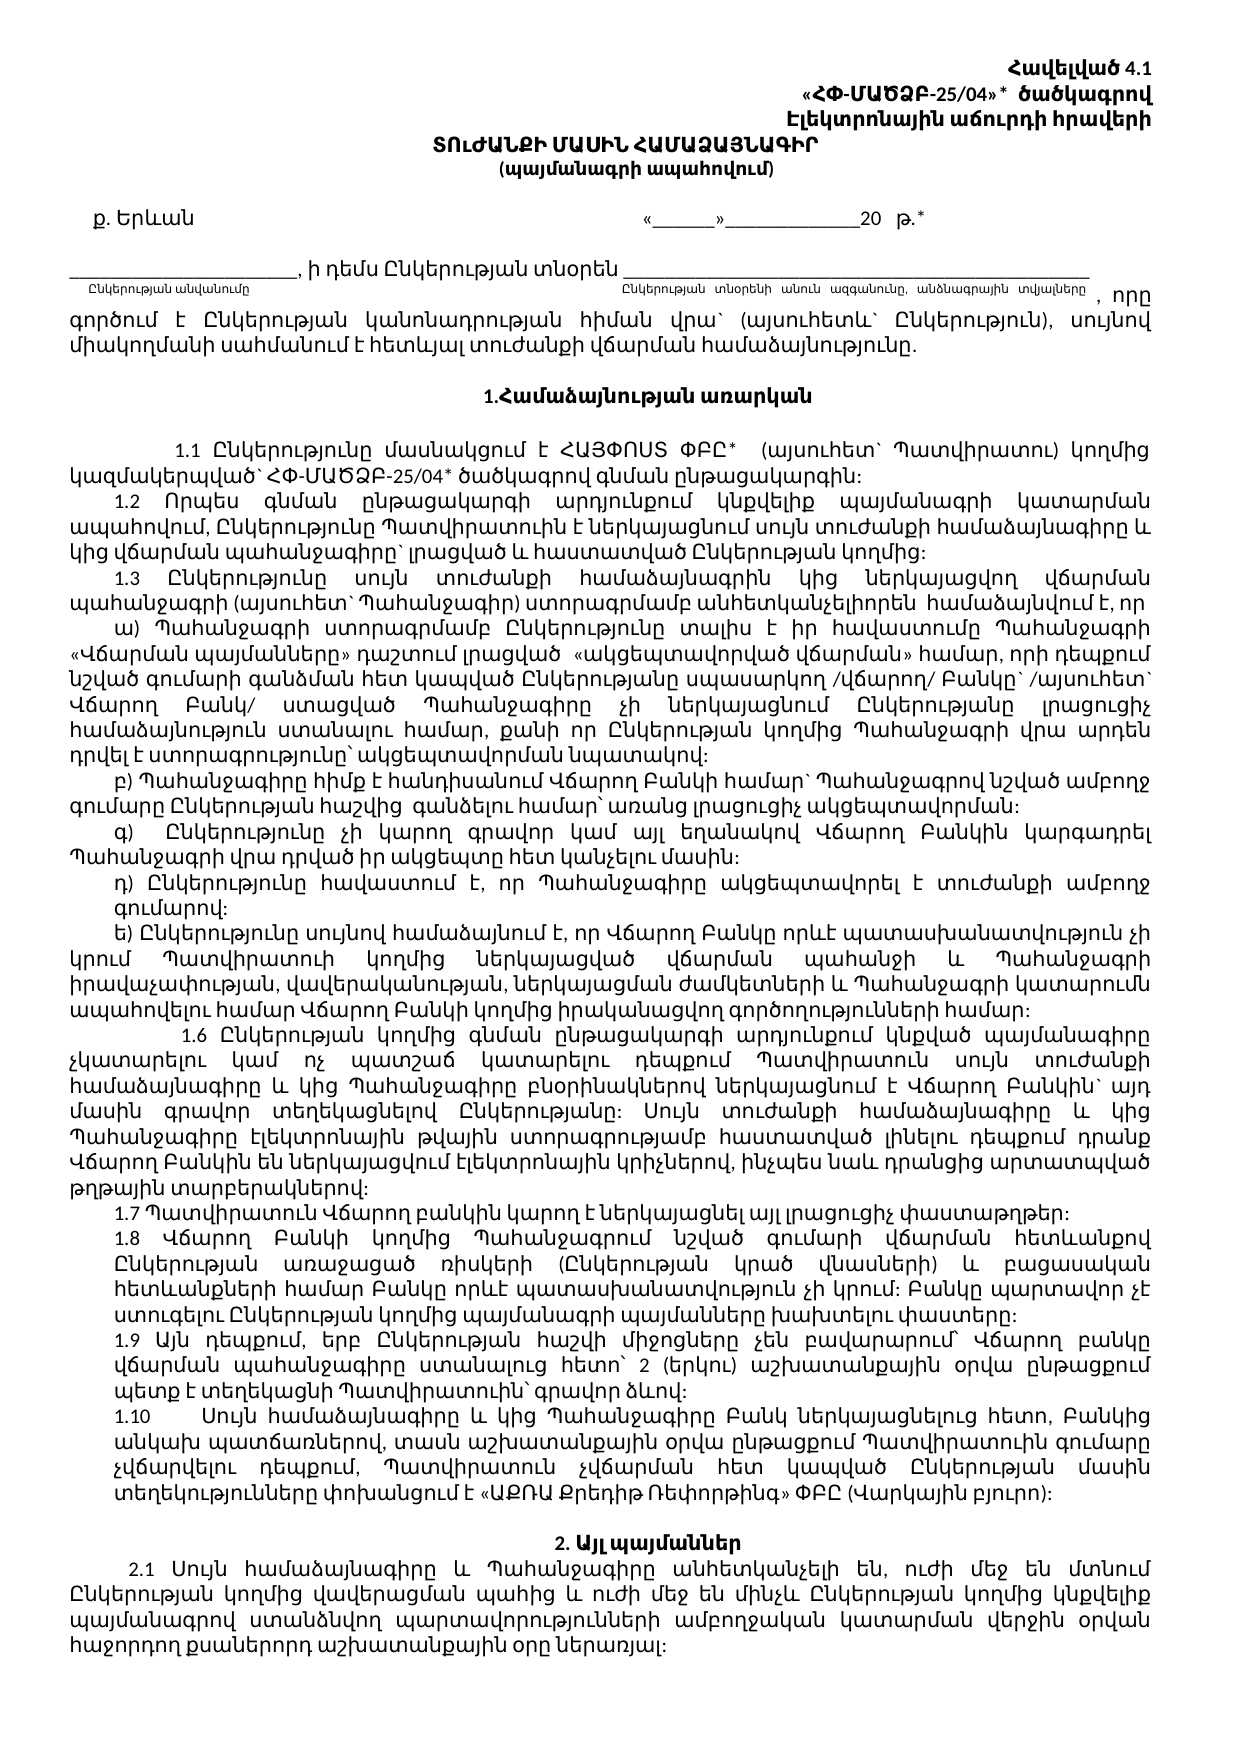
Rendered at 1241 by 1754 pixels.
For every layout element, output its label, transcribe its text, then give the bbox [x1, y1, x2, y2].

text ՏՈւԺԱՆՔԻ ՄԱՍԻՆ ՀԱՄԱՁԱՅՆԱԳԻՐ [69, 132, 1152, 157]
text 1.7 Պատվիրատուն Վճարող բանկին կարող է ներկայացնել այլ լրացուցիչ փաստաթղթեր: [113, 1200, 1152, 1226]
text 2. Այլ պայմաններ [144, 1531, 1152, 1556]
text ե) Ընկերությունը սույնով համաձայնում է, որ Վճարող Բանկը որևէ պատասխանատվություն չի կրում Պատվիրատուի կողմից ներկայացված վճարման պահանջի և Պահանջագրի իրավաչափության, վավերականության, ներկայացման ժամկետների և Պահանջագրի կատարումն ապահովելու համար Վճարող Բանկի կողմից իրականացվող գործողությունների համար: [69, 921, 1152, 1022]
text 1.2 Որպես գնման ընթացակարգի արդյունքում կնքվելիք պայմանագրի կատարման ապահովում, Ընկերությունը Պատվիրատուին է ներկայացնում սույն տուժանքի համաձայնագիրը և կից վճարման պահանջագիրը` լրացված և հաստատված Ընկերության կողմից: [69, 488, 1152, 565]
text 1.6 Ընկերության կողմից գնման ընթացակարգի արդյունքում կնքված պայմանագիրը չկատարելու կամ ոչ պատշաճ կատարելու դեպքում Պատվիրատուն սույն տուժանքի համաձայնագիրը և կից Պահանջագիրը բնօրինակներով ներկայացնում է Վճարող Բանկին` այդ մասին գրավոր տեղեկացնելով Ընկերությանը: Սույն տուժանքի համաձայնագիրը և կից Պահանջագիրը էլեկտրոնային թվային ստորագրությամբ հաստատված լինելու դեպքում դրանք Վճարող Բանկին են ներկայացվում էլեկտրոնային կրիչներով, ինչպես նաև դրանցից արտատպված թղթային տարբերակներով: [69, 1022, 1152, 1200]
text բ) Պահանջագիրը հիմք է հանդիսանում Վճարող Բանկի համար` Պահանջագրով նշված ամբողջ գումարը Ընկերության հաշվից գանձելու համար՝ առանց լրացուցիչ ակցեպտավորման: [69, 768, 1152, 819]
text Էլեկտրոնային աճուրդի հրավերի [69, 106, 1152, 132]
text Ընկերության անվանումը Ընկերության տնօրենի անուն ազգանունը, անձնագրային տվյալները , որը գործում է Ընկերության կանոնադրության հիման վրա` (այսուհետև` Ընկերություն), սույնով միակողմանի սահմանում է հետևյալ տուժանքի վճարման համաձայնությունը. [69, 282, 1152, 358]
text (պայմանագրի ապահովում) [69, 157, 1152, 180]
text ______________________, ի դեմս Ընկերության տնօրեն _____________________________________________ [69, 256, 1152, 282]
text 1.1 Ընկերությունը մասնակցում է ՀԱՅՓՈՍՏ ՓԲԸ* (այսուհետ` Պատվիրատու) կողմից կազմակերպված` ՀՓ-ՄԱԾՁԲ-25/04* ծածկագրով գնման ընթացակարգին: [69, 438, 1152, 488]
text «ՀՓ-ՄԱԾՁԲ-25/04»* ծածկագրով [69, 81, 1152, 106]
text ա) Պահանջագրի ստորագրմամբ Ընկերությունը տալիս է իր հավաստումը Պահանջագրի «Վճարման պայմանները» դաշտում լրացված «ակցեպտավորված վճարման» համար, որի դեպքում նշված գումարի գանձման հետ կապված Ընկերությանը սպասարկող /վճարող/ Բանկը` /այսուհետ` Վճարող Բանկ/ ստացված Պահանջագիրը չի ներկայացնում Ընկերությանը լրացուցիչ համաձայնություն ստանալու համար, քանի որ Ընկերության կողմից Պահանջագրի վրա արդեն դրվել է ստորագրությունը՝ ակցեպտավորման նպատակով: [69, 616, 1152, 768]
text ք. Երևան «______»_____________20 թ.* [69, 206, 1152, 231]
text 1.8 Վճարող Բանկի կողմից Պահանջագրում նշված գումարի վճարման հետևանքով Ընկերության առաջացած ռիսկերի (Ընկերության կրած վնասների) և բացասական հետևանքների համար Բանկը որևէ պատասխանատվություն չի կրում: Բանկը պարտավոր չէ ստուգելու Ընկերության կողմից պայմանագրի պայմանները խախտելու փաստերը: [113, 1226, 1152, 1327]
text 2.1 Սույն համաձայնագիրը և Պահանջագիրը անհետկանչելի են, ուժի մեջ են մտնում Ընկերության կողմից վավերացման պահից և ուժի մեջ են մինչև Ընկերության կողմից կնքվելիք պայմանագրով ստանձնվող պարտավորությունների ամբողջական կատարման վերջին օրվան հաջորդող քսաներորդ աշխատանքային օրը ներառյալ: [69, 1556, 1152, 1658]
text դ) Ընկերությունը հավաստում է, որ Պահանջագիրը ակցեպտավորել է տուժանքի ամբողջ գումարով: [113, 870, 1152, 921]
text 1.9 Այն դեպքում, երբ Ընկերության հաշվի միջոցները չեն բավարարում՝ Վճարող բանկը վճարման պահանջագիրը ստանալուց հետո՝ 2 (երկու) աշխատանքային օրվա ընթացքում պետք է տեղեկացնի Պատվիրատուին՝ գրավոր ձևով: [113, 1327, 1152, 1403]
text 1.10 Սույն համաձայնագիրը և կից Պահանջագիրը Բանկ ներկայացնելուց հետո, Բանկից անկախ պատճառներով, տասն աշխատանքային օրվա ընթացքում Պատվիրատուին գումարը չվճարվելու դեպքում, Պատվիրատուն չվճարման հետ կապված Ընկերության մասին տեղեկությունները փոխանցում է «ԱՔՌԱ Քրեդիթ Ռեփորթինգ» ՓԲԸ (Վարկային բյուրո): [113, 1403, 1152, 1505]
text գ) Ընկերությունը չի կարող գրավոր կամ այլ եղանակով Վճարող Բանկին կարգադրել Պահանջագրի վրա դրված իր ակցեպտը հետ կանչելու մասին: [69, 819, 1152, 870]
text 1.Համաձայնության առարկան [144, 383, 1152, 409]
text 1.3 Ընկերությունը սույն տուժանքի համաձայնագրին կից ներկայացվող վճարման պահանջագրի (այսուհետ` Պահանջագիր) ստորագրմամբ անհետկանչելիորեն համաձայնվում է, որ [69, 565, 1152, 616]
text Հավելված 4.1 [69, 56, 1152, 81]
